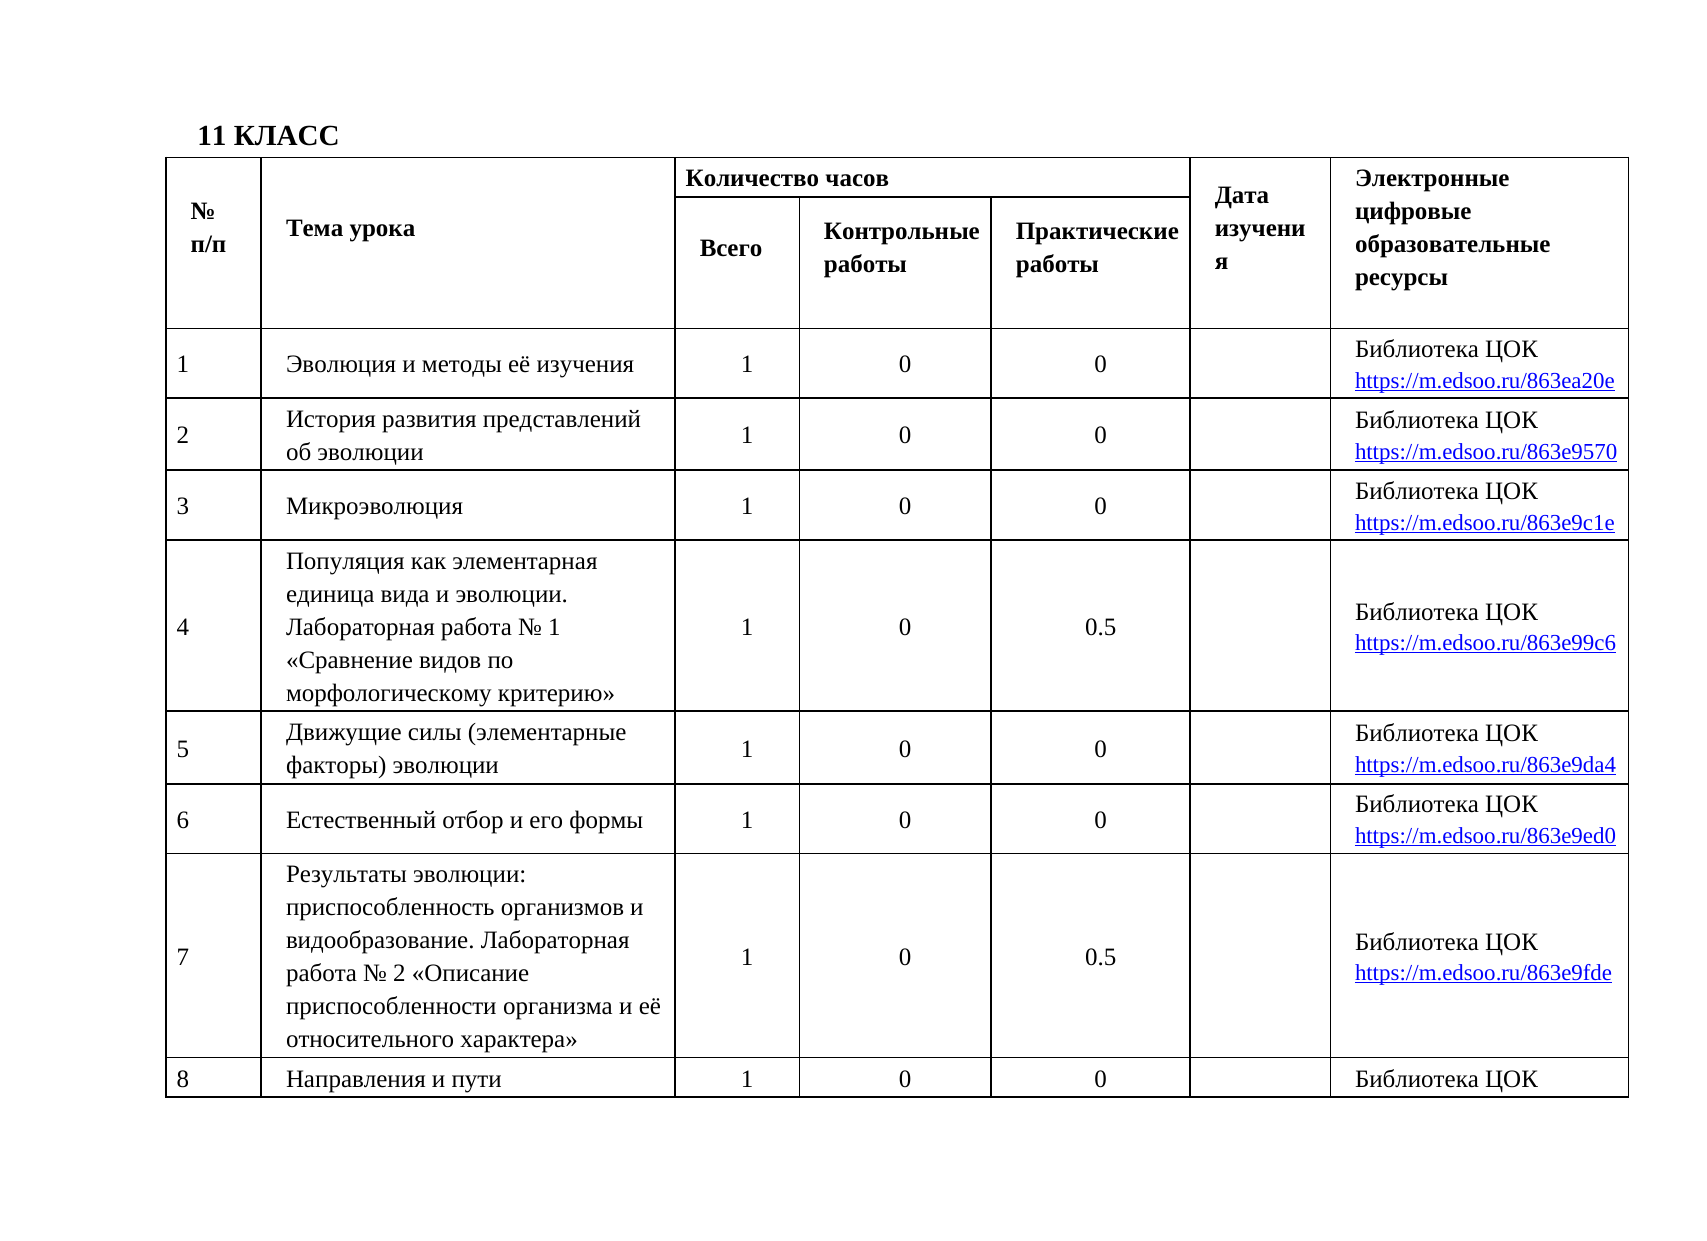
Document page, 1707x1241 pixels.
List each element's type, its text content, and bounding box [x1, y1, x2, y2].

table_cell Библиотека ЦОК https://m.edsoo.ru/863e9ed0 [1331, 785, 1628, 852]
table_cell Практические работы [992, 198, 1189, 327]
table_cell 0 [992, 399, 1189, 469]
table_cell Естественный отбор и его формы [262, 785, 674, 852]
table_cell Результаты эволюции: приспособленность организмов и видообразование. Лабораторная работа № 2 «Описание приспособленности организма и её относительного характера» [262, 854, 674, 1057]
table_cell 4 [167, 541, 260, 710]
table_cell 0.5 [992, 541, 1189, 710]
table_cell [1191, 471, 1330, 539]
table_cell Библиотека ЦОК https://m.edsoo.ru/863e9da4 [1331, 712, 1628, 783]
table_cell 0 [992, 712, 1189, 783]
table_cell 3 [167, 471, 260, 539]
table_cell [1191, 541, 1330, 710]
table_cell [1191, 854, 1330, 1057]
table_cell 1 [676, 854, 799, 1057]
table_cell 1 [167, 329, 260, 397]
table_cell 1 [676, 471, 799, 539]
table_cell Движущие силы (элементарные факторы) эволюции [262, 712, 674, 783]
table_cell 1 [676, 541, 799, 710]
table_cell 0 [800, 541, 990, 710]
table_header Электронные цифровые образовательные ресурсы [1331, 158, 1628, 327]
table_cell Библиотека ЦОК https://m.edsoo.ru/863ea20e [1331, 329, 1628, 397]
table_cell 1 [676, 329, 799, 397]
table_cell 0 [800, 399, 990, 469]
table_cell 0 [800, 329, 990, 397]
table_cell Эволюция и методы её изучения [262, 329, 674, 397]
table_cell 0.5 [992, 854, 1189, 1057]
table_cell [1191, 785, 1330, 852]
table_cell [1191, 712, 1330, 783]
table_cell 0 [800, 471, 990, 539]
table_cell 0 [992, 785, 1189, 852]
table_cell 6 [167, 785, 260, 852]
table_cell 0 [800, 1058, 990, 1096]
table_cell 8 [167, 1058, 260, 1096]
table_cell 5 [167, 712, 260, 783]
table_cell [1191, 329, 1330, 397]
table_cell Популяция как элементарная единица вида и эволюции. Лабораторная работа № 1 «Сравнение видов по морфологическому критерию» [262, 541, 674, 710]
table_cell 1 [676, 785, 799, 852]
table_cell Библиотека ЦОК https://m.edsoo.ru/863e99c6 [1331, 541, 1628, 710]
table_cell 1 [676, 1058, 799, 1096]
table_cell 0 [992, 471, 1189, 539]
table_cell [262, 1058, 674, 1096]
table_cell 0 [992, 329, 1189, 397]
text 11 КЛАСС [190, 118, 1618, 152]
table_cell 0 [800, 712, 990, 783]
table_cell [1191, 399, 1330, 469]
table_cell 0 [800, 854, 990, 1057]
table_cell 7 [167, 854, 260, 1057]
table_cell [1331, 1058, 1628, 1096]
table_cell История развития представлений об эволюции [262, 399, 674, 469]
table_cell 0 [992, 1058, 1189, 1096]
table_header Дата изучения [1191, 158, 1330, 327]
table_cell [1191, 1058, 1330, 1096]
table_cell Микроэволюция [262, 471, 674, 539]
table_cell Всего [676, 198, 799, 327]
table_cell Контрольные работы [800, 198, 990, 327]
table_cell 1 [676, 712, 799, 783]
table_cell 2 [167, 399, 260, 469]
table_cell 0 [800, 785, 990, 852]
table_cell Библиотека ЦОК https://m.edsoo.ru/863e9c1e [1331, 471, 1628, 539]
table_cell Библиотека ЦОК https://m.edsoo.ru/863e9fde [1331, 854, 1628, 1057]
table_header Тема урока [262, 158, 674, 327]
table_cell Библиотека ЦОК https://m.edsoo.ru/863e9570 [1331, 399, 1628, 469]
table_header Количество часов [676, 158, 1189, 196]
table_header № п/п [167, 158, 260, 327]
table_cell 1 [676, 399, 799, 469]
